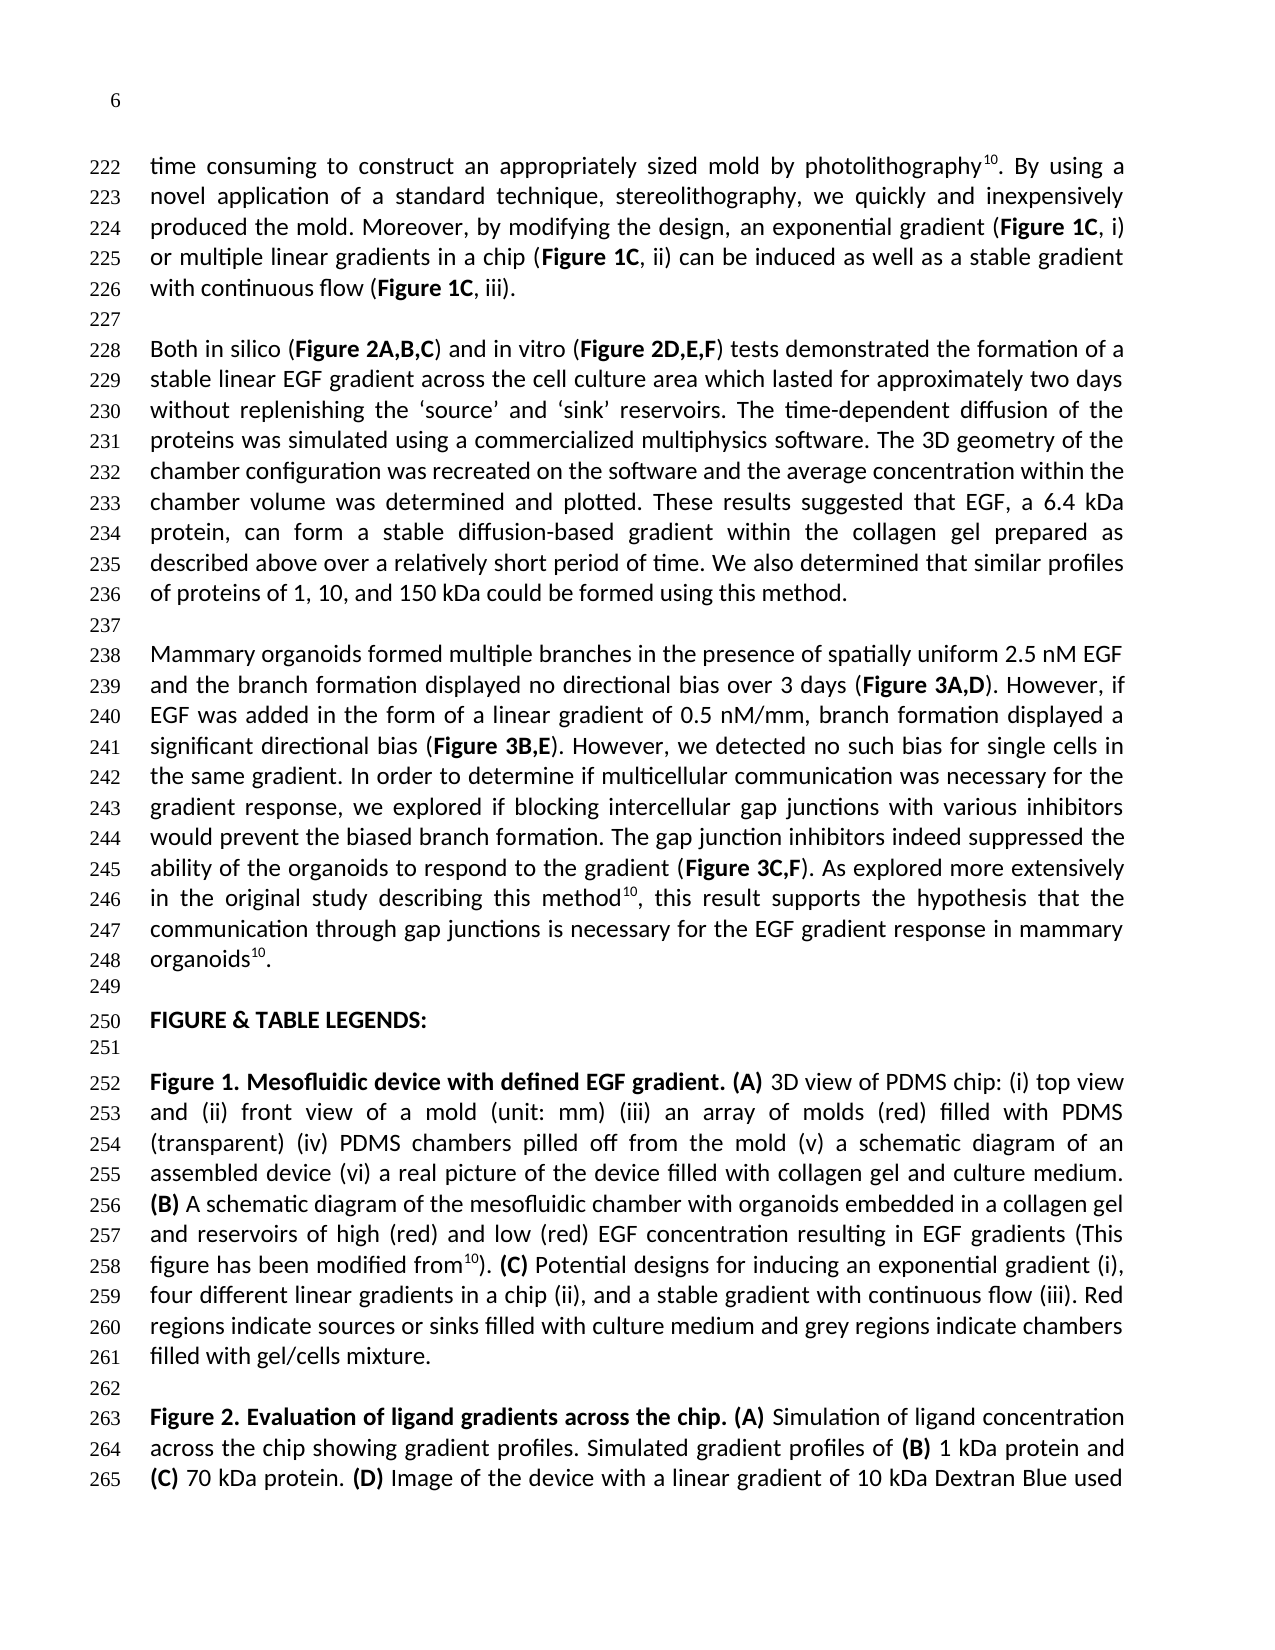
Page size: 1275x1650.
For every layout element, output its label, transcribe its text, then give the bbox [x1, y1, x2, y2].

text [150, 1401, 1125, 1493]
text Both in silico (Figure 2A,B,C) and in vitro (Figure 2D,E,F) tests demonstrated the formation of a stable linear EGF gradient across the cell culture area which lasted for approximately two days without replenishing the ‘source’ and ‘sink’ reservoirs. The time-dependent diffusion of the proteins was simulated using a commercialized multiphysics software. The 3D geometry of the chamber configuration was recreated on the software and the average concentration within the chamber volume was determined and plotted. These results suggested that EGF, a 6.4 kDa protein, can form a stable diffusion-based gradient within the collagen gel prepared as described above over a relatively short period of time. We also determined that similar profiles of proteins of 1, 10, and 150 kDa could be formed using this method. [150, 333, 1125, 608]
text Figure 1. Mesofluidic device with defined EGF gradient. (A) 3D view of PDMS chip: (i) top view and (ii) front view of a mold (unit: mm) (iii) an array of molds (red) filled with PDMS (transparent) (iv) PDMS chambers pilled off from the mold (v) a schematic diagram of an assembled device (vi) a real picture of the device filled with collagen gel and culture medium. (B) A schematic diagram of the mesofluidic chamber with organoids embedded in a collagen gel and reservoirs of high (red) and low (red) EGF concentration resulting in EGF gradients (This figure has been modified from10). (C) Potential designs for inducing an exponential gradient (i), four different linear gradients in a chip (ii), and a stable gradient with continuous flow (iii). Red regions indicate sources or sinks filled with culture medium and grey regions indicate chambers filled with gel/cells mixture. [150, 1066, 1125, 1371]
text Mammary organoids formed multiple branches in the presence of spatially uniform 2.5 nM EGF and the branch formation displayed no directional bias over 3 days (Figure 3A,D). However, if EGF was added in the form of a linear gradient of 0.5 nM/mm, branch formation displayed a significant directional bias (Figure 3B,E). However, we detected no such bias for single cells in the same gradient. In order to determine if multicellular communication was necessary for the gradient response, we explored if blocking intercellular gap junctions with various inhibitors would prevent the biased branch formation. The gap junction inhibitors indeed suppressed the ability of the organoids to respond to the gradient (Figure 3C,F). As explored more extensively in the original study describing this method10, this result supports the hypothesis that the communication through gap junctions is necessary for the EGF gradient response in mammary organoids10. [150, 638, 1125, 974]
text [150, 150, 1125, 303]
text FIGURE & TABLE LEGENDS: [150, 1004, 1125, 1035]
